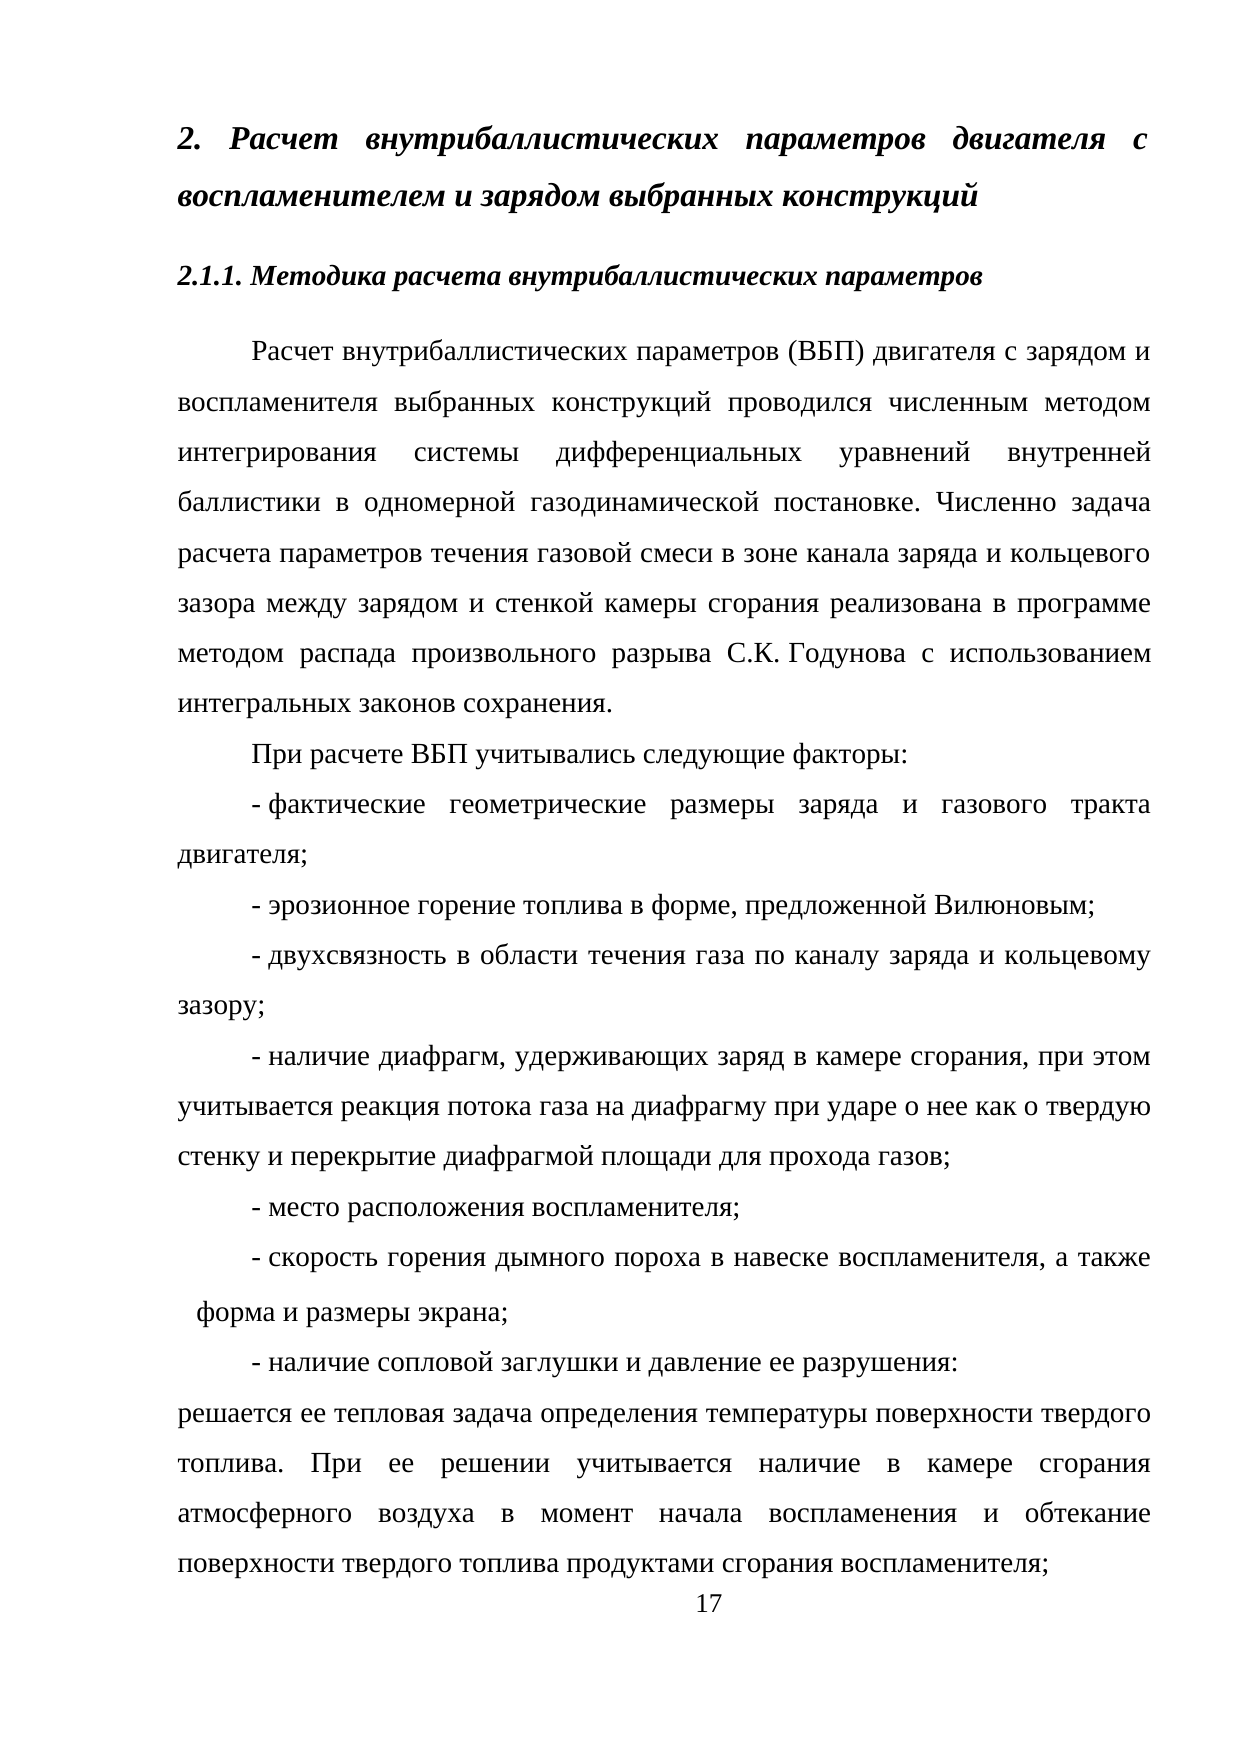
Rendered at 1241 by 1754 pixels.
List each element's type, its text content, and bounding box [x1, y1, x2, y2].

text - наличие сопловой заглушки и давление ее разрушения: [177, 1344, 1152, 1378]
text - фактические геометрические размеры заряда и газового тракта двигателя; [177, 786, 1152, 870]
text При расчете ВБП учитывались следующие факторы: [177, 736, 1152, 769]
text решается ее тепловая задача определения температуры поверхности твердого топлива. При ее решении учитывается наличие в камере сгорания атмосферного воздуха в момент начала воспламенения и обтекание поверхности твердого топлива продуктами сгорания воспламенителя; [177, 1395, 1152, 1579]
text - двухсвязность в области течения газа по каналу заряда и кольцевому зазору; [177, 937, 1152, 1021]
text - наличие диафрагм, удерживающих заряд в камере сгорания, при этом учитывается реакция потока газа на диафрагму при ударе о нее как о твердую стенку и перекрытие диафрагмой площади для прохода газов; [177, 1038, 1152, 1172]
text Расчет внутрибаллистических параметров (ВБП) двигателя с зарядом и воспламенителя выбранных конструкций проводился численным методом интегрирования системы дифференциальных уравнений внутренней баллистики в одномерной газодинамической постановке. Численно задача расчета параметров течения газовой смеси в зоне канала заряда и кольцевого зазора между зарядом и стенкой камеры сгорания реализована в программе методом распада произвольного разрыва С.К. Годунова с использованием интегральных законов сохранения. [177, 333, 1152, 719]
subtitle 2.1.1. Методика расчета внутрибаллистических параметров [177, 258, 1152, 292]
text - скорость горения дымного пороха в навеске воспламенителя, а также форма и размеры экрана; [177, 1239, 1152, 1328]
subtitle 2. Расчет внутрибаллистических параметров двигателя с воспламенителем и зарядом выбранных конструкций [177, 118, 1152, 214]
text - место расположения воспламенителя; [177, 1189, 1152, 1222]
text - эрозионное горение топлива в форме, предложенной Вилюновым; [177, 887, 1152, 920]
